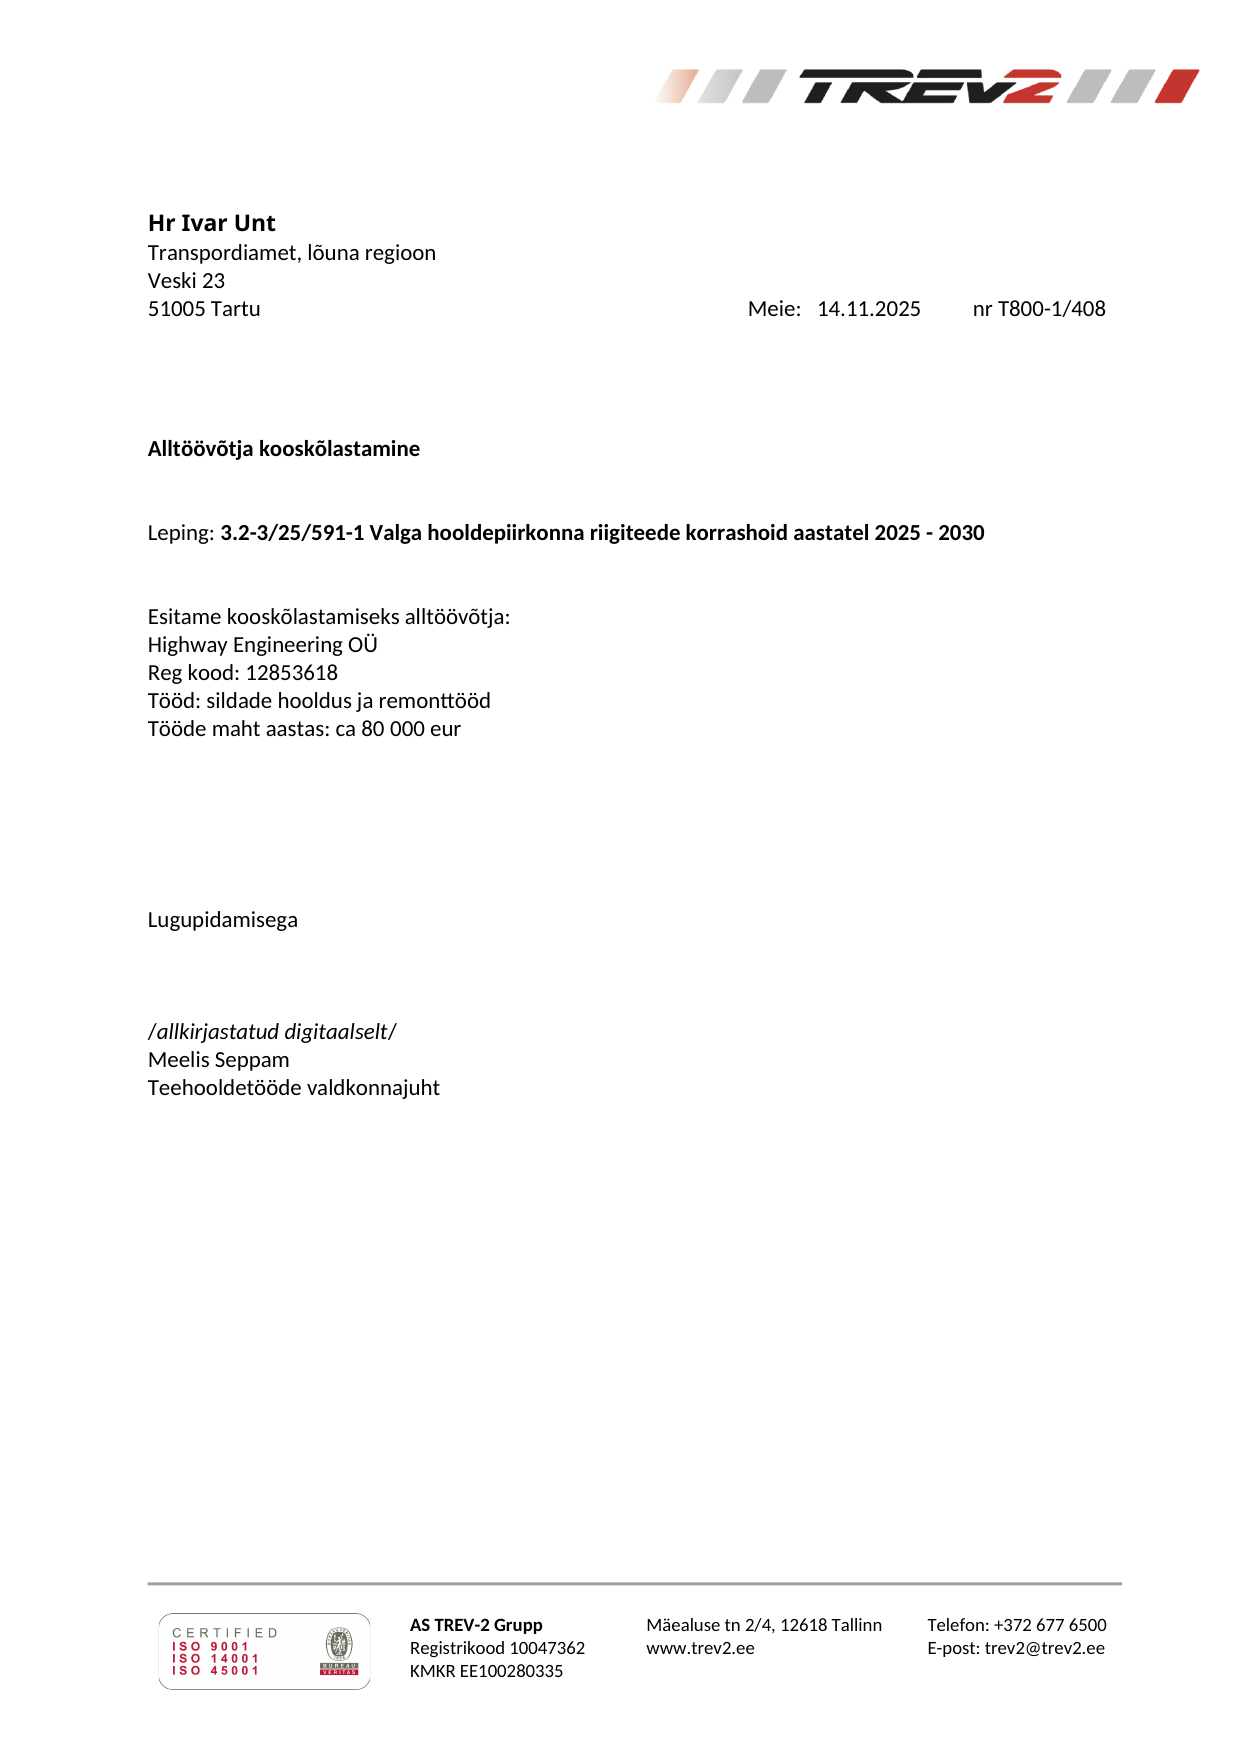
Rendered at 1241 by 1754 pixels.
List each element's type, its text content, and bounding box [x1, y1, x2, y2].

text Tööde maht aastas: ca 80 000 eur [148, 714, 1122, 742]
text Highway Engineering OÜ [148, 630, 1122, 658]
text Meelis Seppam [148, 1045, 1122, 1073]
text Tööd: sildade hooldus ja remonttööd [148, 686, 1122, 714]
text Veski 23 [148, 266, 1122, 294]
text /allkirjastatud digitaalselt/ [148, 1017, 1122, 1045]
text 51005 Tartu Meie: 14.11.2025 nr T800-1/408 [148, 294, 1122, 322]
text Reg kood: 12853618 [148, 658, 1122, 686]
text Alltöövõtja kooskõlastamine [148, 434, 1122, 462]
subtitle Hr Ivar Unt [148, 207, 1122, 238]
picture [158, 1613, 371, 1690]
text Teehooldetööde valdkonnajuht [148, 1073, 1122, 1101]
text Leping: 3.2-3/25/591-1 Valga hooldepiirkonna riigiteede korrashoid aastatel 2025 - 2030 [148, 518, 1122, 546]
text Lugupidamisega [148, 905, 1122, 933]
text Transpordiamet, lõuna regioon [148, 238, 1122, 266]
text Esitame kooskõlastamiseks alltöövõtja: [148, 602, 1122, 630]
picture [650, 0, 1237, 125]
